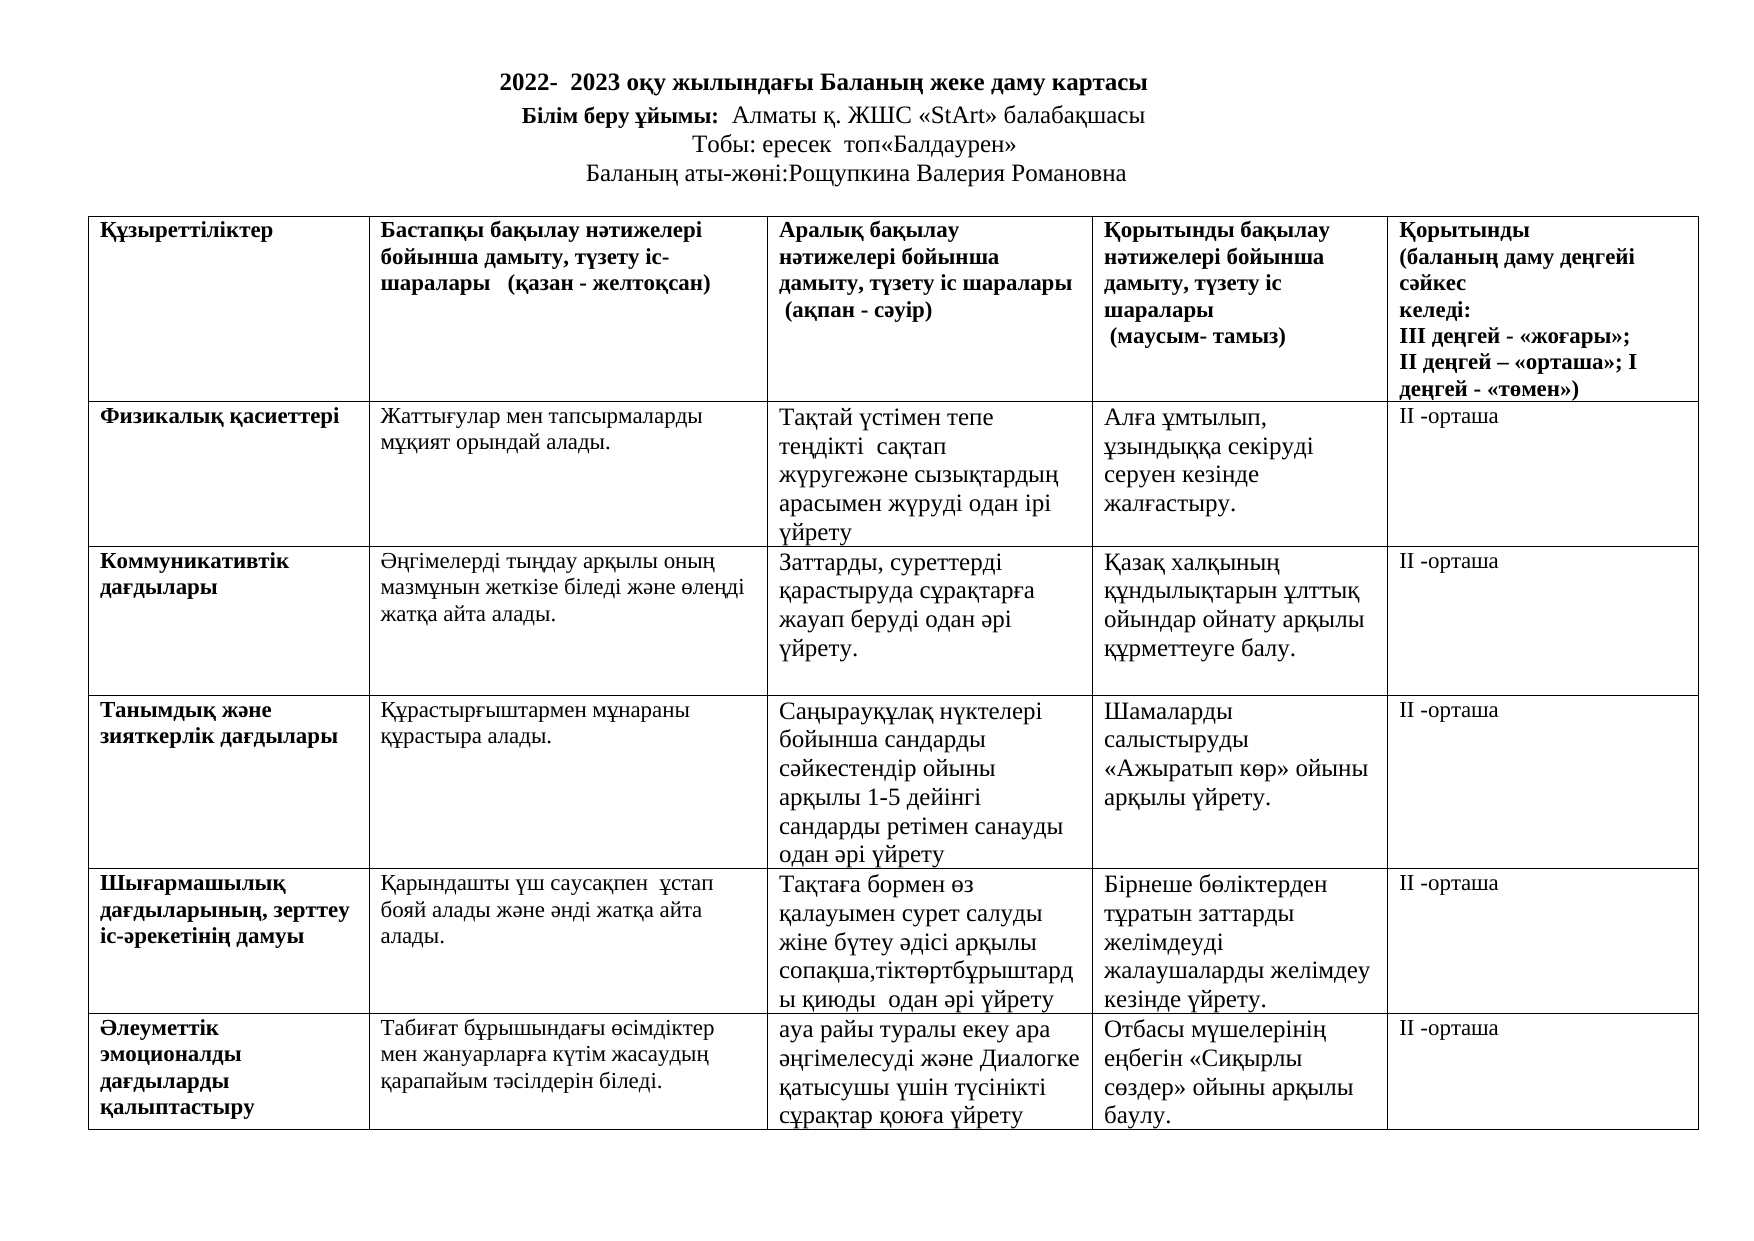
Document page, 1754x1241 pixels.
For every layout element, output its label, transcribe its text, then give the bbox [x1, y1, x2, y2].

table_header Құзыреттіліктер [89, 217, 369, 401]
text 2022- 2023 оқу жылындағы Баланың жеке даму картасы [118, 67, 1636, 96]
table_cell Құрастырғыштармен мұнараны құрастыра алады. [370, 696, 767, 868]
table_cell Қазақ халқының құндылықтарын ұлттық ойындар ойнату арқылы құрметтеуге балу. [1093, 547, 1387, 695]
table_cell Алға ұмтылып, ұзындыққа секіруді серуен кезінде жалғастыру. [1093, 402, 1387, 546]
table_header Аралық бақылау нәтижелері бойынша дамыту, түзету іс шаралары (ақпан - сәуір) [768, 217, 1092, 401]
table_cell ауа райы туралы екеу ара әңгімелесуді және Диалогке қатысушы үшін түсінікті сұрақтар қоюға үйрету [768, 1014, 1092, 1129]
table_cell Әлеуметтік эмоционалды дағдыларды қалыптастыру [89, 1014, 369, 1129]
table_cell II -орташа [1388, 547, 1698, 695]
table_cell Тақтаға бормен өз қалауымен сурет салуды жіне бүтеу әдісі арқылы сопақша,тіктөртбұрыштарды қиюды одан әрі үйрету [768, 869, 1092, 1013]
table_cell II -орташа [1388, 696, 1698, 868]
table_cell Коммуникативтік дағдылары [89, 547, 369, 695]
table_header Бастапқы бақылау нәтижелері бойынша дамыту, түзету іс-шаралары (қазан - желтоқсан) [370, 217, 767, 401]
table_cell II -орташа [1388, 402, 1698, 546]
table_cell Табиғат бұрышындағы өсімдіктер мен жануарларға күтім жасаудың қарапайым тәсілдерін біледі. [370, 1014, 767, 1129]
table_cell Шығармашылық дағдыларының, зерттеу іс-әрекетінің дамуы [89, 869, 369, 1013]
table_header Қорытынды бақылау нәтижелері бойынша дамыту, түзету іс шаралары (маусым- тамыз) [1093, 217, 1387, 401]
table_cell Тақтай үстімен тепе теңдікті сақтап жүругежәне сызықтардың арасымен жүруді одан ірі үйрету [768, 402, 1092, 546]
table_cell II -орташа [1388, 1014, 1698, 1129]
table_cell Жаттығулар мен тапсырмаларды мұқият орындай алады. [370, 402, 767, 546]
table_cell Заттарды, суреттерді қарастыруда сұрақтарға жауап беруді одан әрі үйрету. [768, 547, 1092, 695]
table_cell II -орташа [1388, 869, 1698, 1013]
text Баланың аты-жөні:Рощупкина Валерия Романовна [118, 158, 1636, 187]
text Білім беру ұйымы: Алматы қ. ЖШС «StArt» балабақшасы [118, 101, 1636, 129]
table_cell Отбасы мүшелерінің еңбегін «Сиқырлы сөздер» ойыны арқылы баулу. [1093, 1014, 1387, 1129]
table_cell Физикалық қасиеттері [89, 402, 369, 546]
table_cell Шамаларды салыстыруды «Ажыратып көр» ойыны арқылы үйрету. [1093, 696, 1387, 868]
table_cell Әңгімелерді тыңдау арқылы оның мазмұнын жеткізе біледі және өлеңді жатқа айта алады. [370, 547, 767, 695]
text Тобы: ересек топ«Балдаурен» [118, 129, 1636, 158]
table_cell Саңырауқұлақ нүктелері бойынша сандарды сәйкестендір ойыны арқылы 1-5 дейінгі сандарды ретімен санауды одан әрі үйрету [768, 696, 1092, 868]
table_cell Бірнеше бөліктерден тұратын заттарды желімдеуді жалаушаларды желімдеу кезінде үйрету. [1093, 869, 1387, 1013]
table_cell Танымдық және зияткерлік дағдылары [89, 696, 369, 868]
table_header Қорытынды (баланың даму деңгейі сәйкес келеді: III деңгей - «жоғары»; II деңгей – «орташа»; I деңгей - «төмен») [1388, 217, 1698, 401]
table_cell Қарындашты үш саусақпен ұстап бояй алады және әнді жатқа айта алады. [370, 869, 767, 1013]
